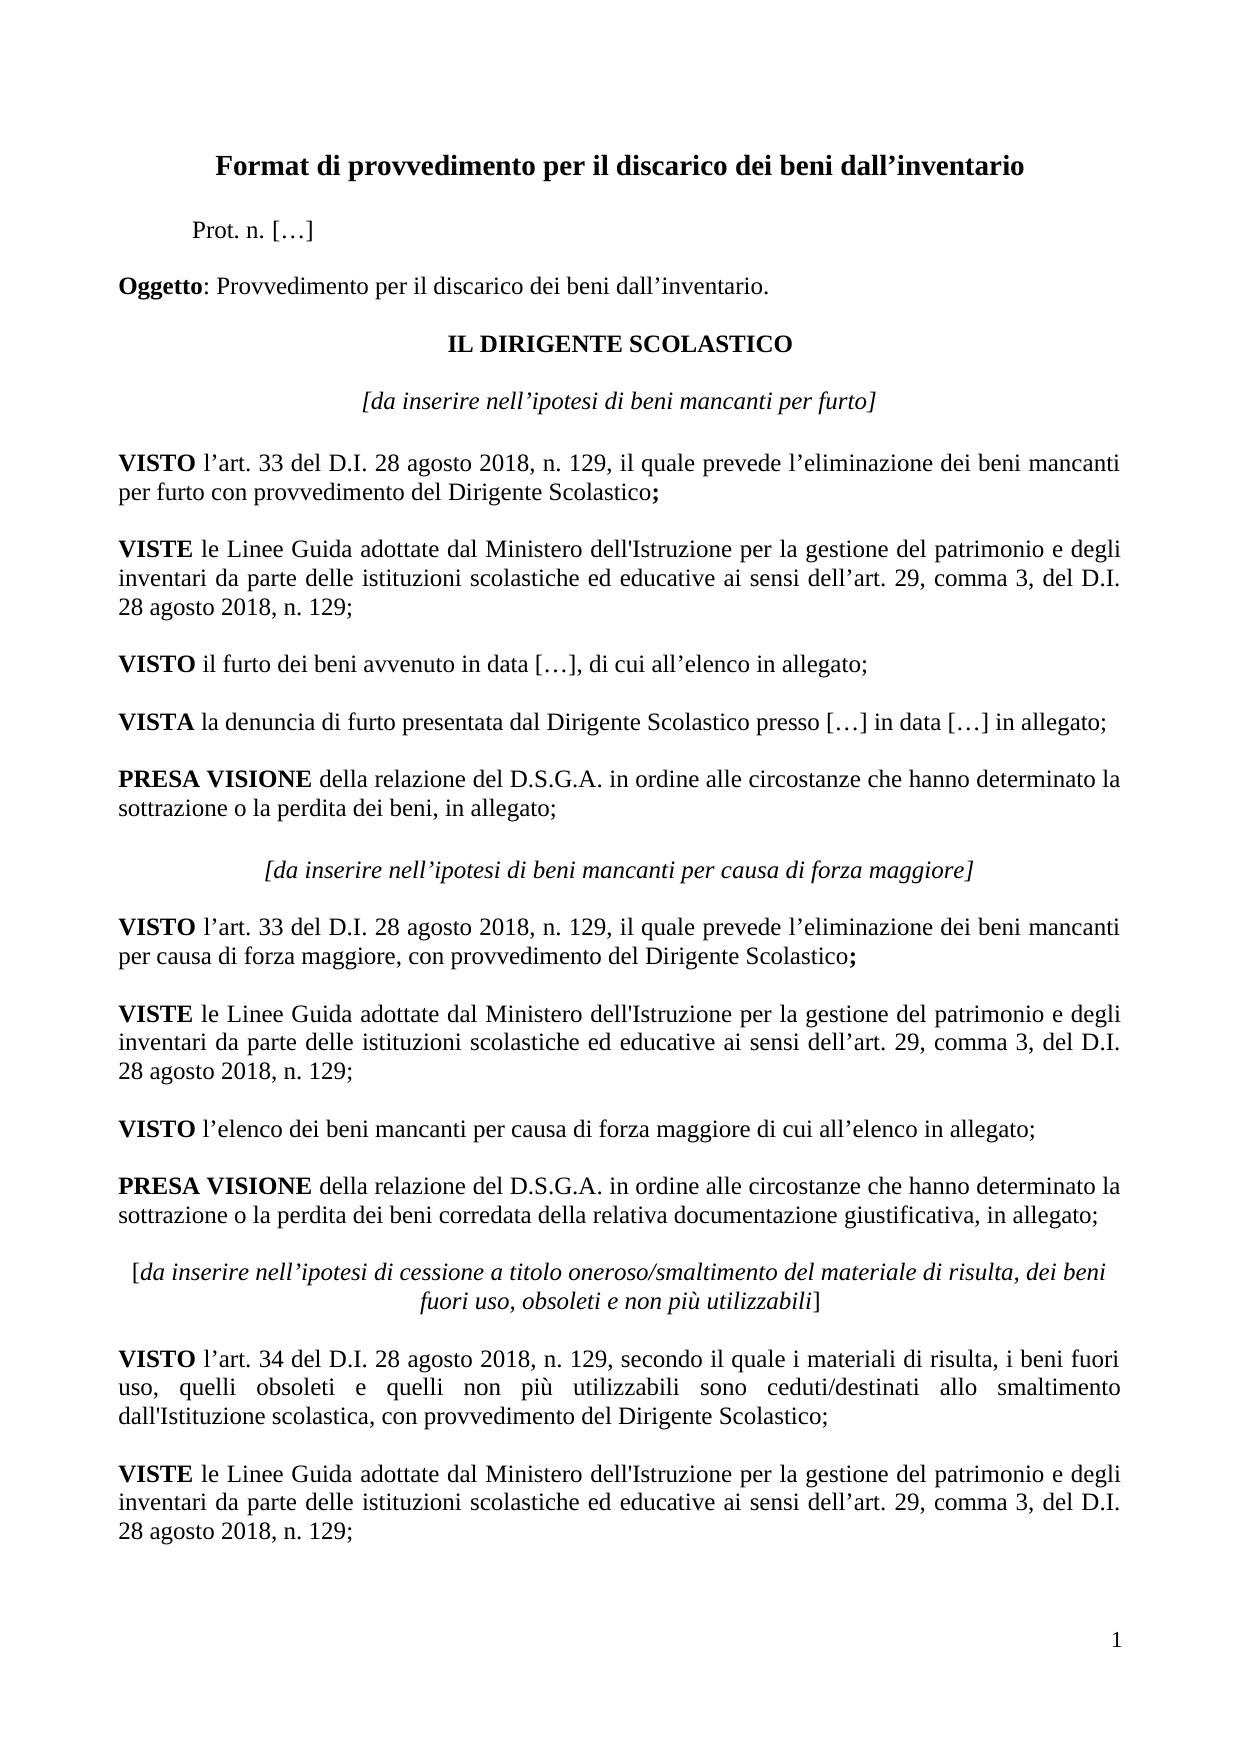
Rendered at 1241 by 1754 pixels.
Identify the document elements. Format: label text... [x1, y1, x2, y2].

text VISTO l’art. 34 del D.I. 28 agosto 2018, n. 129, secondo il quale i materiali di risulta, i beni fuori uso, quelli obsoleti e quelli non più utilizzabili sono ceduti/destinati allo smaltimento dall'Istituzione scolastica, con provvedimento del Dirigente Scolastico; [118, 1344, 1122, 1430]
text [da inserire nell’ipotesi di beni mancanti per causa di forza maggiore] [118, 855, 1122, 884]
text IL DIRIGENTE SCOLASTICO [118, 329, 1122, 358]
text VISTE le Linee Guida adottate dal Ministero dell'Istruzione per la gestione del patrimonio e degli inventari da parte delle istituzioni scolastiche ed educative ai sensi dell’art. 29, comma 3, del D.I. 28 agosto 2018, n. 129; [118, 1459, 1122, 1545]
text VISTO l’elenco dei beni mancanti per causa di forza maggiore di cui all’elenco in allegato; [118, 1114, 1122, 1142]
text [da inserire nell’ipotesi di cessione a titolo oneroso/smaltimento del materiale di risulta, dei beni fuori uso, obsoleti e non più utilizzabili] [118, 1257, 1122, 1315]
text PRESA VISIONE della relazione del D.S.G.A. in ordine alle circostanze che hanno determinato la sottrazione o la perdita dei beni, in allegato; [118, 764, 1122, 822]
text VISTO l’art. 33 del D.I. 28 agosto 2018, n. 129, il quale prevede l’eliminazione dei beni mancanti per furto con provvedimento del Dirigente Scolastico; [118, 448, 1122, 506]
text VISTO il furto dei beni avvenuto in data […], di cui all’elenco in allegato; [118, 649, 1122, 678]
text [da inserire nell’ipotesi di beni mancanti per furto] [118, 386, 1122, 415]
text VISTE le Linee Guida adottate dal Ministero dell'Istruzione per la gestione del patrimonio e degli inventari da parte delle istituzioni scolastiche ed educative ai sensi dell’art. 29, comma 3, del D.I. 28 agosto 2018, n. 129; [118, 999, 1122, 1085]
text VISTA la denuncia di furto presentata dal Dirigente Scolastico presso […] in data […] in allegato; [118, 707, 1122, 736]
text VISTO l’art. 33 del D.I. 28 agosto 2018, n. 129, il quale prevede l’eliminazione dei beni mancanti per causa di forza maggiore, con provvedimento del Dirigente Scolastico; [118, 912, 1122, 970]
text Oggetto: Provvedimento per il discarico dei beni dall’inventario. [118, 271, 1122, 300]
text Format di provvedimento per il discarico dei beni dall’inventario [118, 148, 1122, 181]
text VISTE le Linee Guida adottate dal Ministero dell'Istruzione per la gestione del patrimonio e degli inventari da parte delle istituzioni scolastiche ed educative ai sensi dell’art. 29, comma 3, del D.I. 28 agosto 2018, n. 129; [118, 534, 1122, 621]
text PRESA VISIONE della relazione del D.S.G.A. in ordine alle circostanze che hanno determinato la sottrazione o la perdita dei beni corredata della relativa documentazione giustificativa, in allegato; [118, 1171, 1122, 1229]
text Prot. n. […] [192, 215, 1122, 243]
